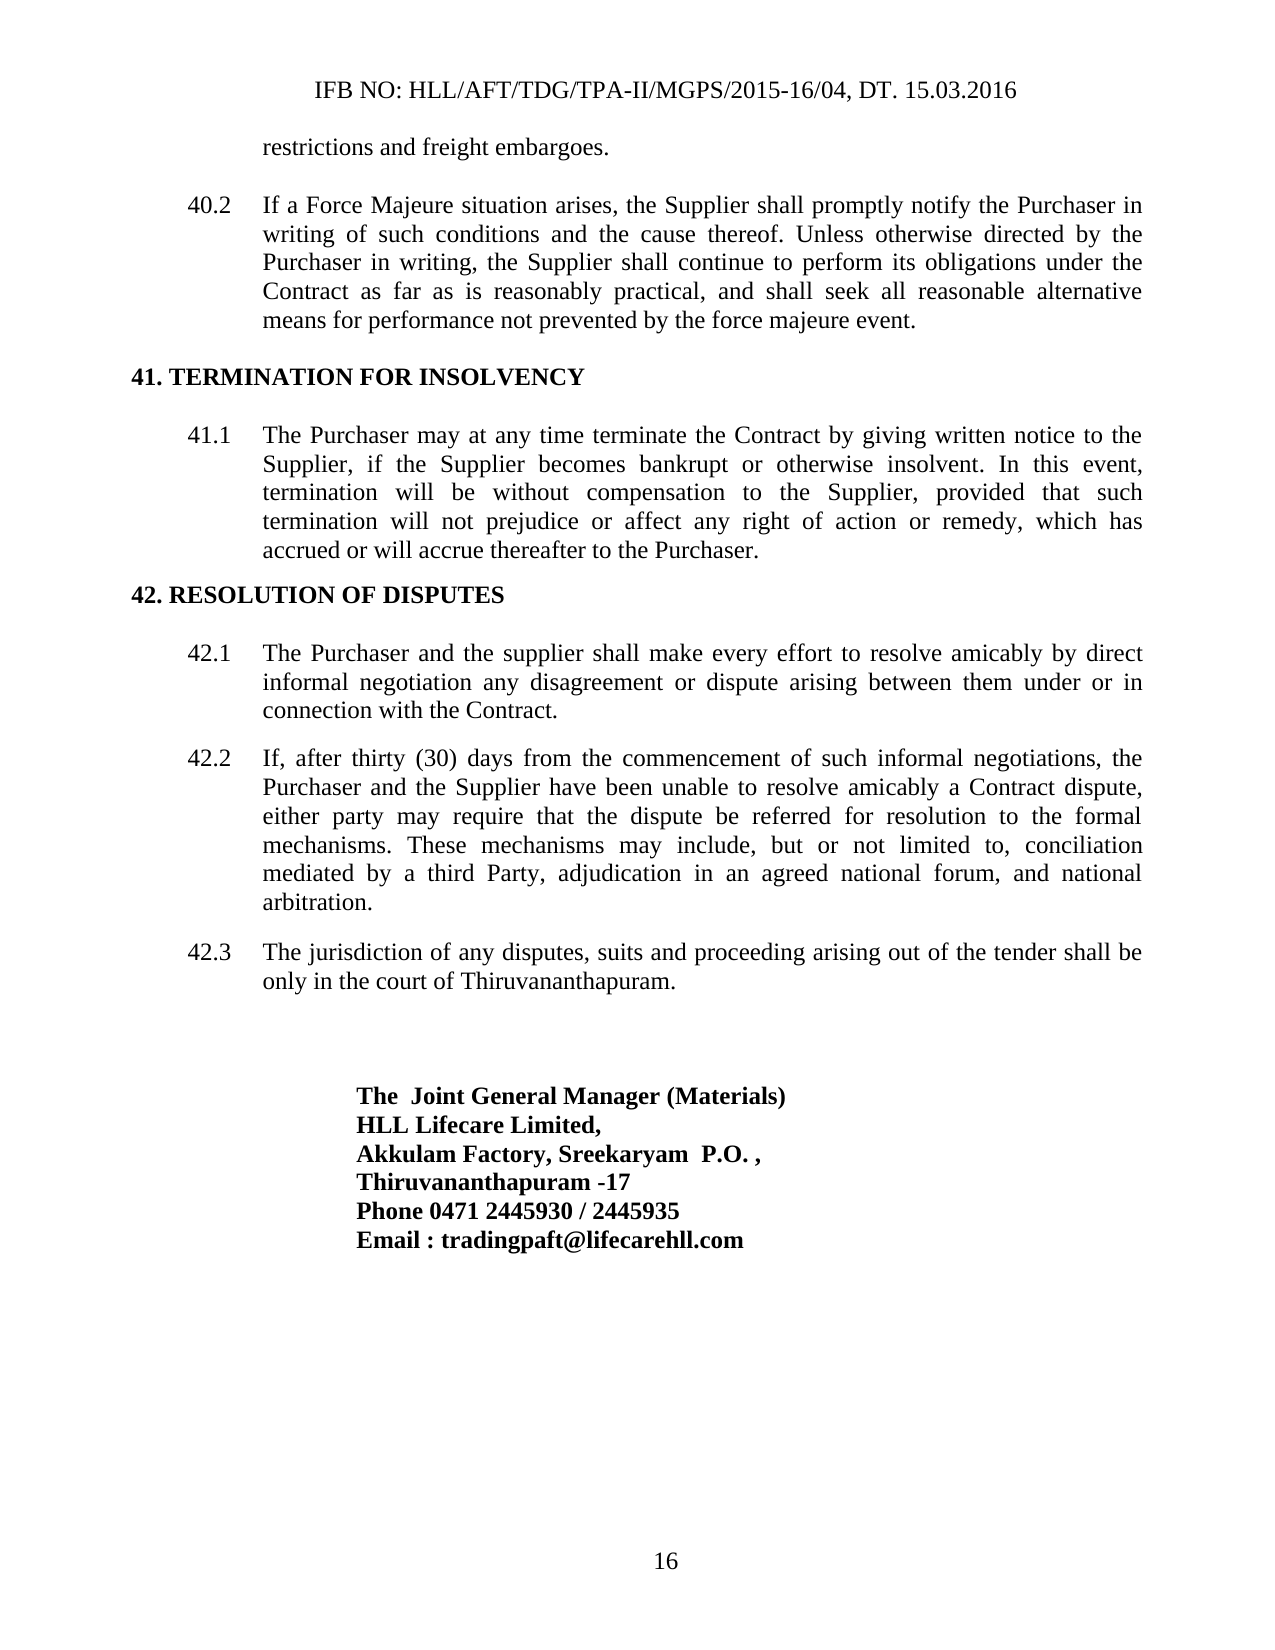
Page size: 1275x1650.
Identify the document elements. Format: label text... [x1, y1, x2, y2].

text HLL Lifecare Limited, [131, 1110, 1200, 1139]
text 41. TERMINATION FOR INSOLVENCY [131, 362, 1200, 391]
text Akkulam Factory, Sreekaryam P.O. , [131, 1139, 1200, 1167]
list The jurisdiction of any disputes, suits and proceeding arising out of the tender shall be only in the court of Thiruvananthapuram. [187, 937, 1144, 995]
text The Joint General Manager (Materials) [281, 1081, 1200, 1110]
text Thiruvananthapuram -17 [281, 1167, 1200, 1196]
text 42.1 The Purchaser and the supplier shall make every effort to resolve amicably by direct informal negotiation any disagreement or dispute arising between them under or in connection with the Contract. [187, 638, 1144, 724]
text 42. RESOLUTION OF DISPUTES [131, 581, 1200, 609]
text 40.2 If a Force Majeure situation arises, the Supplier shall promptly notify the Purchaser in writing of such conditions and the cause thereof. Unless otherwise directed by the Purchaser in writing, the Supplier shall continue to perform its obligations under the Contract as far as is reasonably practical, and shall seek all reasonable alternative means for performance not prevented by the force majeure event. [187, 190, 1144, 334]
text 41.1 The Purchaser may at any time terminate the Contract by giving written notice to the Supplier, if the Supplier becomes bankrupt or otherwise insolvent. In this event, termination will be without compensation to the Supplier, provided that such termination will not prejudice or affect any right of action or remedy, which has accrued or will accrue thereafter to the Purchaser. [187, 420, 1144, 564]
text Phone 0471 2445930 / 2445935 [281, 1196, 1200, 1225]
list If, after thirty (30) days from the commencement of such informal negotiations, the Purchaser and the Supplier have been unable to resolve amicably a Contract dispute, either party may require that the dispute be referred for resolution to the formal mechanisms. These mechanisms may include, but or not limited to, conciliation mediated by a third Party, adjudication in an agreed national forum, and national arbitration. [187, 743, 1144, 916]
text Email : tradingpaft@lifecarehll.com [281, 1225, 1200, 1254]
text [187, 132, 1144, 161]
